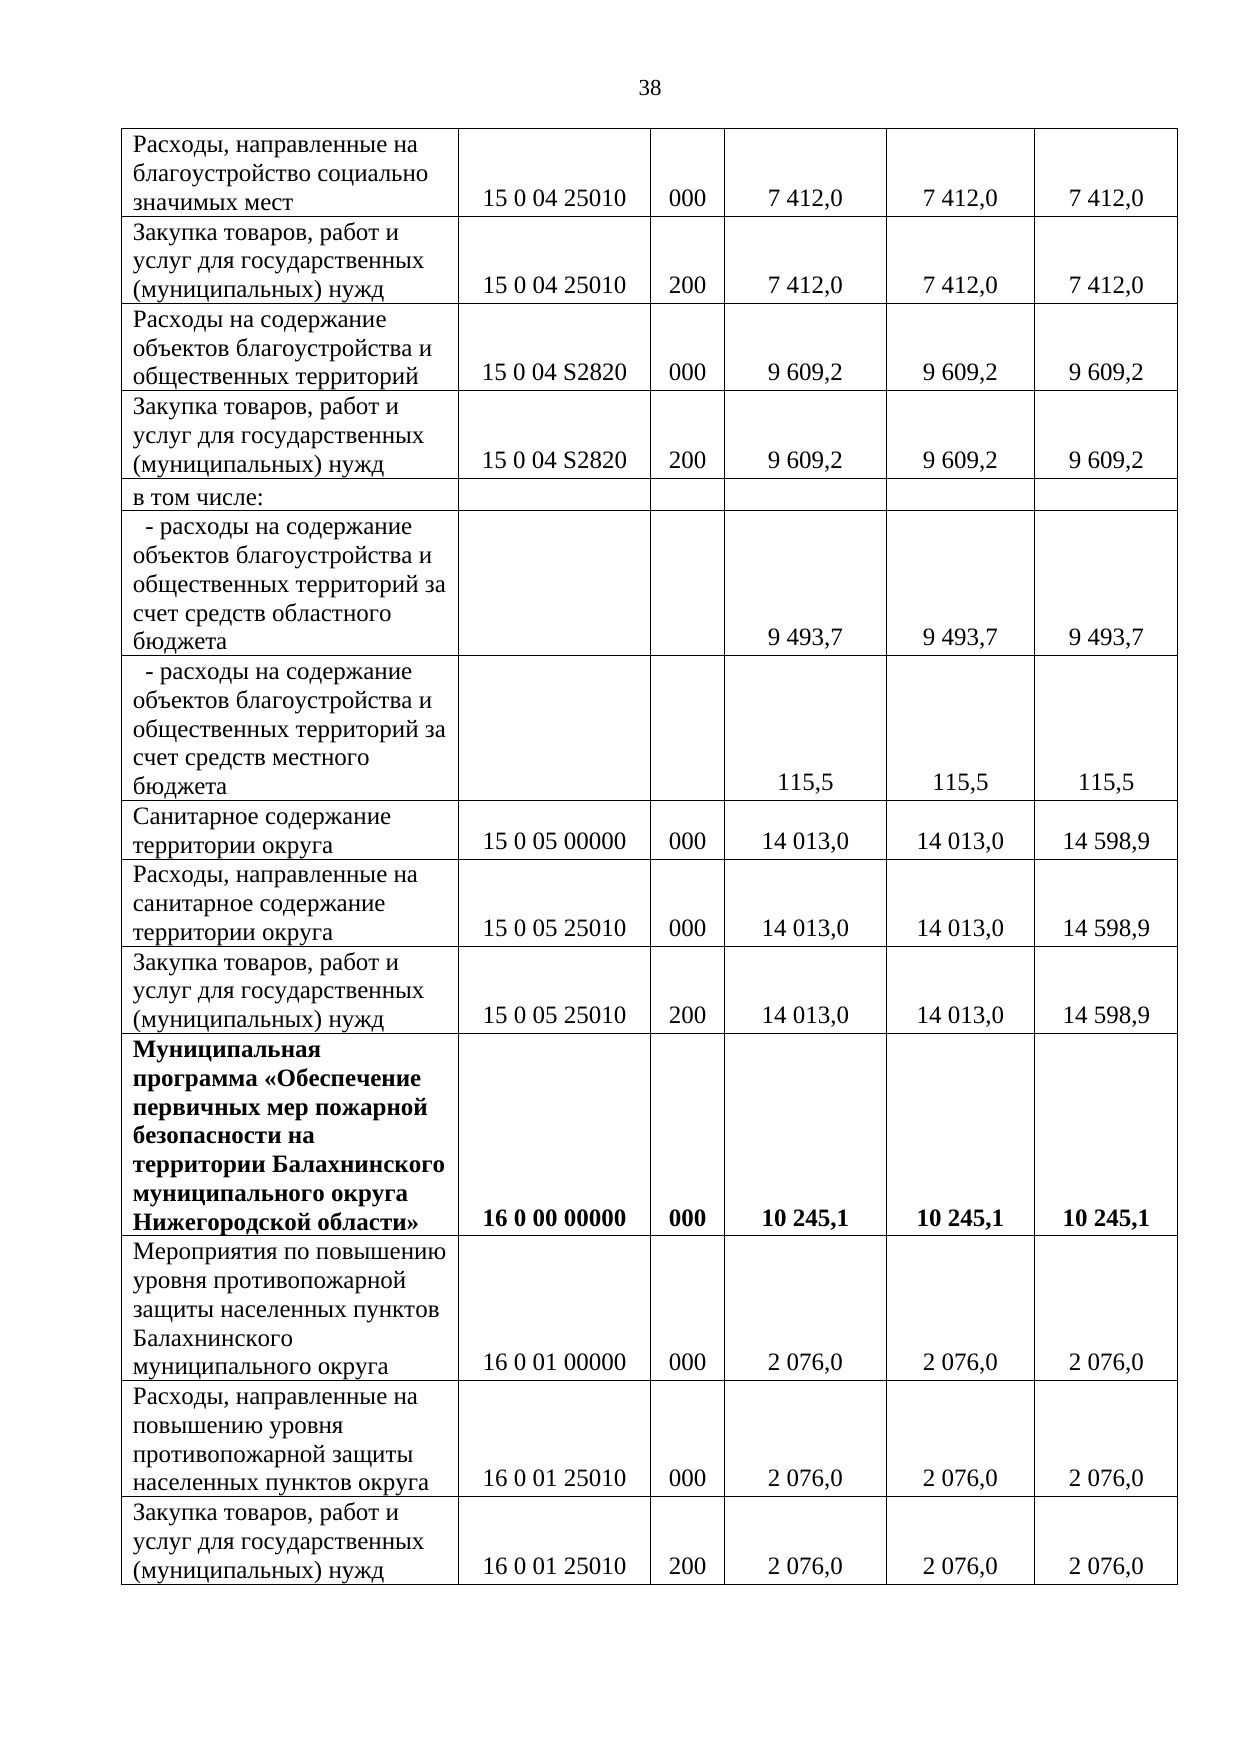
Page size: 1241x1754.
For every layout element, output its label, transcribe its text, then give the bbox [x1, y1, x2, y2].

table_cell 9 609,2 [725, 391, 886, 477]
table_cell 2 076,0 [725, 1236, 886, 1380]
table_cell 14 013,0 [887, 801, 1034, 858]
table_cell 9 609,2 [1035, 304, 1177, 390]
table_cell Расходы, направленные на благоустройство социально значимых мест [122, 129, 458, 216]
table_cell 2 076,0 [1035, 1497, 1177, 1583]
table_cell 000 [651, 1236, 724, 1380]
table_cell Расходы на содержание объектов благоустройства и общественных территорий [122, 304, 458, 390]
table_cell 14 598,9 [1035, 860, 1177, 946]
table_cell Закупка товаров, работ и услуг для государственных (муниципальных) нужд [122, 1497, 458, 1583]
table_cell 15 0 04 25010 [459, 217, 650, 303]
table_cell 14 013,0 [725, 947, 886, 1033]
table_cell Мероприятия по повышению уровня противопожарной защиты населенных пунктов Балахнинского муниципального округа [122, 1236, 458, 1380]
table_cell 15 0 05 25010 [459, 947, 650, 1033]
table_cell [459, 511, 650, 655]
table_cell 15 0 05 00000 [459, 801, 650, 858]
table_cell 16 0 00 00000 [459, 1034, 650, 1235]
table_cell 000 [651, 801, 724, 858]
table_cell [651, 656, 724, 800]
table_cell 000 [651, 860, 724, 946]
table_cell 9 609,2 [887, 391, 1034, 477]
table_cell 7 412,0 [725, 217, 886, 303]
table_cell 15 0 04 S2820 [459, 304, 650, 390]
table_cell 9 493,7 [1035, 511, 1177, 655]
table_cell 200 [651, 947, 724, 1033]
table_cell 000 [651, 1381, 724, 1496]
table_cell 14 013,0 [725, 801, 886, 858]
table_cell 200 [651, 217, 724, 303]
table_cell 15 0 05 25010 [459, 860, 650, 946]
table_cell 10 245,1 [725, 1034, 886, 1235]
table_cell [122, 217, 458, 303]
table_cell 15 0 04 S2820 [459, 391, 650, 477]
table_cell 16 0 01 00000 [459, 1236, 650, 1380]
table_cell - расходы на содержание объектов благоустройства и общественных территорий за счет средств областного бюджета [122, 511, 458, 655]
table_cell 10 245,1 [887, 1034, 1034, 1235]
table_cell 15 0 04 25010 [459, 129, 650, 216]
table_cell 000 [651, 129, 724, 216]
table_cell 7 412,0 [1035, 217, 1177, 303]
table_cell [459, 656, 650, 800]
table_cell в том числе: [122, 479, 458, 510]
table_cell [651, 511, 724, 655]
table_cell [725, 479, 886, 510]
table_cell 2 076,0 [887, 1236, 1034, 1380]
table_cell 200 [651, 391, 724, 477]
table_cell 2 076,0 [1035, 1236, 1177, 1380]
table_cell 9 493,7 [887, 511, 1034, 655]
table_cell 14 013,0 [887, 860, 1034, 946]
table_cell [887, 479, 1034, 510]
table_cell 000 [651, 1034, 724, 1235]
table_cell 2 076,0 [887, 1497, 1034, 1583]
table_cell 14 013,0 [725, 860, 886, 946]
table_cell 14 598,9 [1035, 801, 1177, 858]
table_cell 000 [651, 304, 724, 390]
table_cell Муниципальная программа «Обеспечение первичных мер пожарной безопасности на территории Балахнинского муниципального округа Нижегородской области» [122, 1034, 458, 1235]
table_cell [459, 479, 650, 510]
table_cell 2 076,0 [725, 1381, 886, 1496]
table_cell 2 076,0 [1035, 1381, 1177, 1496]
table_cell 9 493,7 [725, 511, 886, 655]
table_cell [1035, 479, 1177, 510]
table_cell 9 609,2 [1035, 391, 1177, 477]
table_cell 9 609,2 [887, 304, 1034, 390]
table_cell 115,5 [887, 656, 1034, 800]
table_cell 7 412,0 [887, 129, 1034, 216]
table_cell 10 245,1 [1035, 1034, 1177, 1235]
table_cell 115,5 [725, 656, 886, 800]
table_cell 14 598,9 [1035, 947, 1177, 1033]
table_cell [651, 479, 724, 510]
table_cell 9 609,2 [725, 304, 886, 390]
table_cell 16 0 01 25010 [459, 1497, 650, 1583]
table_cell 2 076,0 [725, 1497, 886, 1583]
table_cell Санитарное содержание территории округа [122, 801, 458, 858]
table_cell Расходы, направленные на санитарное содержание территории округа [122, 860, 458, 946]
table_cell 16 0 01 25010 [459, 1381, 650, 1496]
table_cell 115,5 [1035, 656, 1177, 800]
table_cell Закупка товаров, работ и услуг для государственных (муниципальных) нужд [122, 391, 458, 477]
table_cell - расходы на содержание объектов благоустройства и общественных территорий за счет средств местного бюджета [122, 656, 458, 800]
table_cell 7 412,0 [725, 129, 886, 216]
table_cell 2 076,0 [887, 1381, 1034, 1496]
table_cell 7 412,0 [887, 217, 1034, 303]
table_cell 7 412,0 [1035, 129, 1177, 216]
table_cell 14 013,0 [887, 947, 1034, 1033]
table_cell Расходы, направленные на повышению уровня противопожарной защиты населенных пунктов округа [122, 1381, 458, 1496]
table_cell 200 [651, 1497, 724, 1583]
table_cell Закупка товаров, работ и услуг для государственных (муниципальных) нужд [122, 947, 458, 1033]
